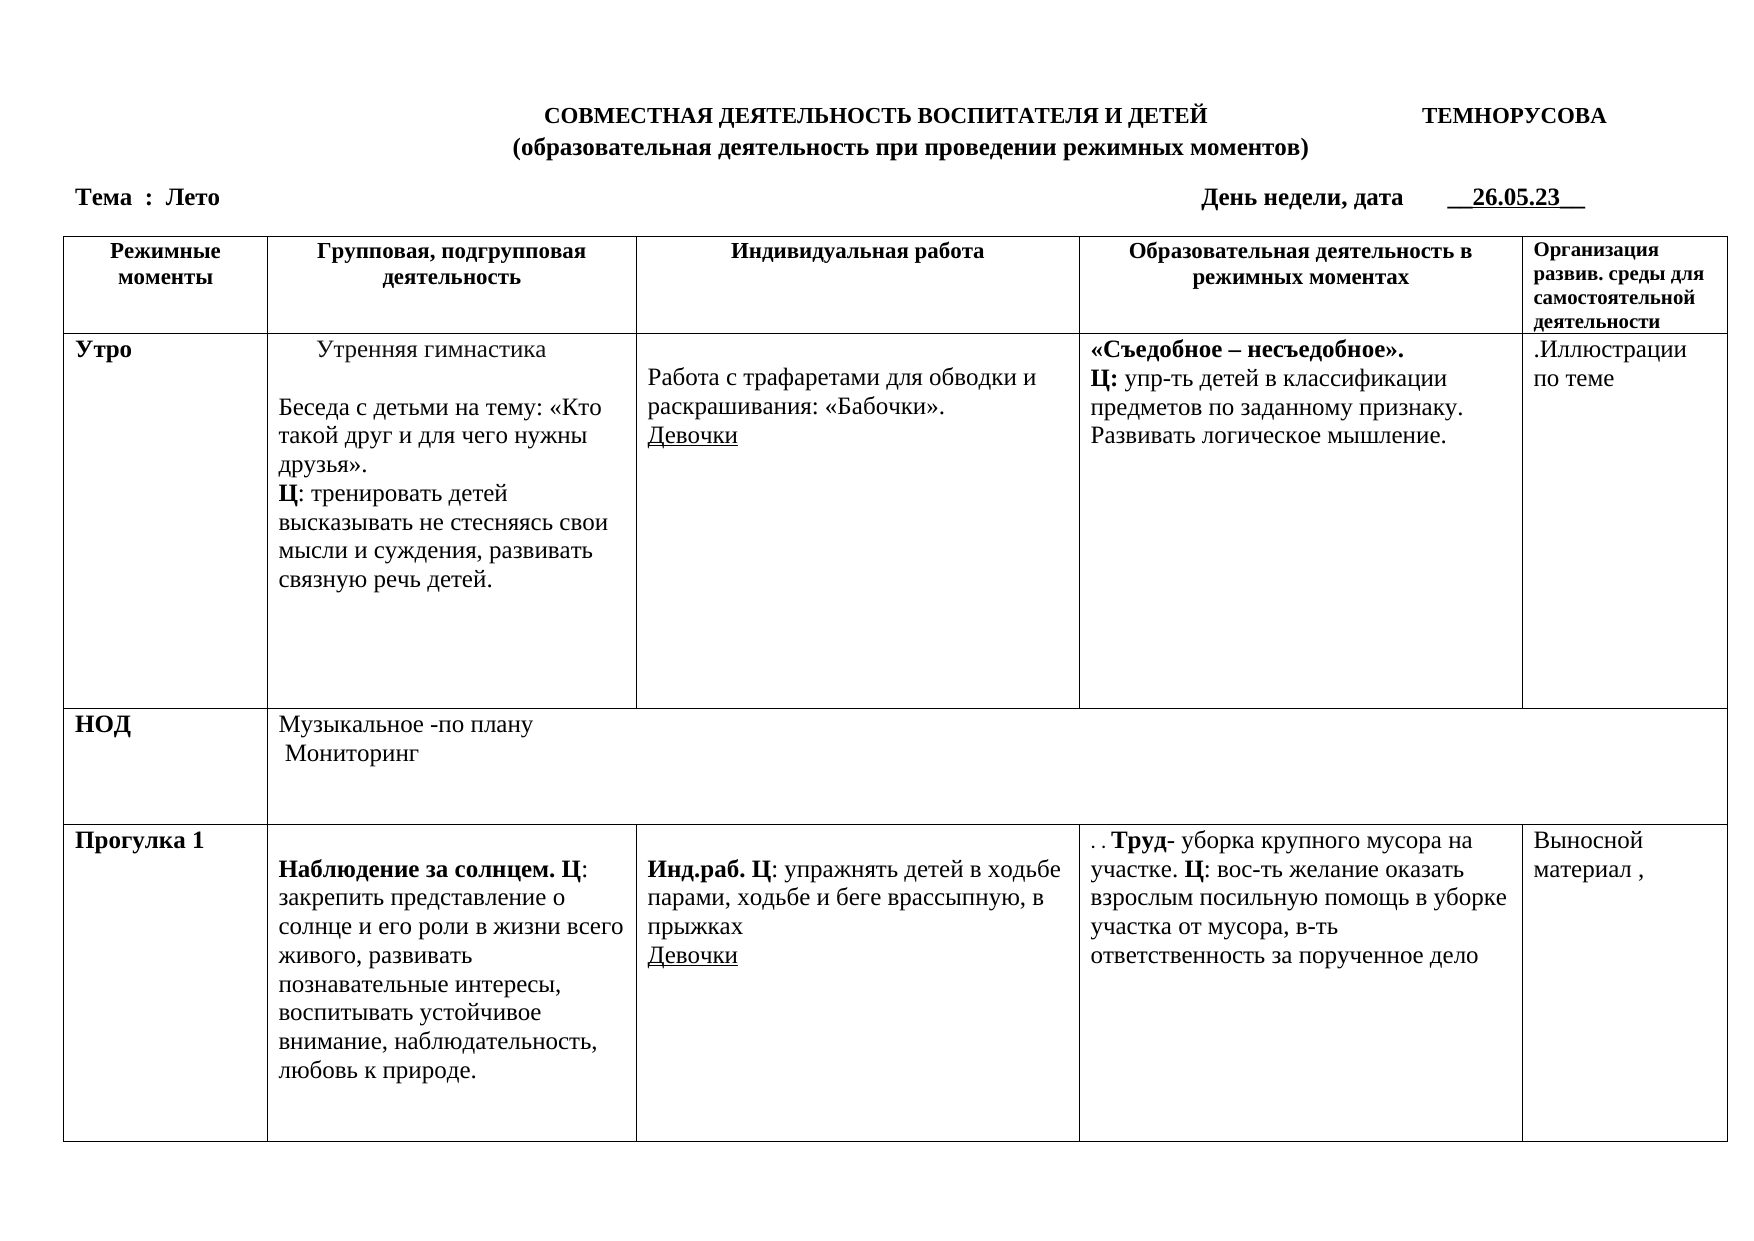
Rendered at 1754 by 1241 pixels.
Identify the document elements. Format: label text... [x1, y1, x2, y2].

table_header Режимные моменты [64, 237, 267, 333]
table_cell Прогулка 1 [64, 825, 267, 1141]
table_header Индивидуальная работа [637, 237, 1079, 333]
table_cell Утро [64, 334, 267, 708]
table_cell Утренняя гимнастика Беседа с детьми на тему: «Кто такой друг и для чего нужны друзья». Ц: тренировать детей высказывать не стесняясь свои мысли и суждения, развивать связную речь детей. [268, 334, 636, 708]
table_cell НОД [64, 709, 267, 824]
text Тема : Лето День недели, дата __26.05.23__ [75, 182, 1679, 211]
text Совместная деятельность воспитателя и детей Темнорусова (образовательная деятельность при проведении режимных моментов) [75, 102, 1679, 160]
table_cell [637, 825, 1079, 1141]
table_cell Работа с трафаретами для обводки и раскрашивания: «Бабочки». Девочки [637, 334, 1079, 708]
table_cell .Иллюстрации по теме [1523, 334, 1727, 708]
table_cell Музыкальное -по плану Мониторинг [268, 709, 1727, 824]
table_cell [1080, 825, 1522, 1141]
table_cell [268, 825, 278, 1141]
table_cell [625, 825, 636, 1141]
table_header Организация развив. среды для самостоятельной деятельности [1523, 237, 1727, 333]
table_header Образовательная деятельность в режимных моментах [1080, 237, 1522, 333]
table_cell Выносной материал , [1523, 825, 1727, 1141]
table_header Групповая, подгрупповая деятельность [268, 237, 636, 333]
table_cell «Съедобное – несъедобное». Ц: упр-ть детей в классификации предметов по заданному признаку. Развивать логическое мышление. [1080, 334, 1522, 708]
